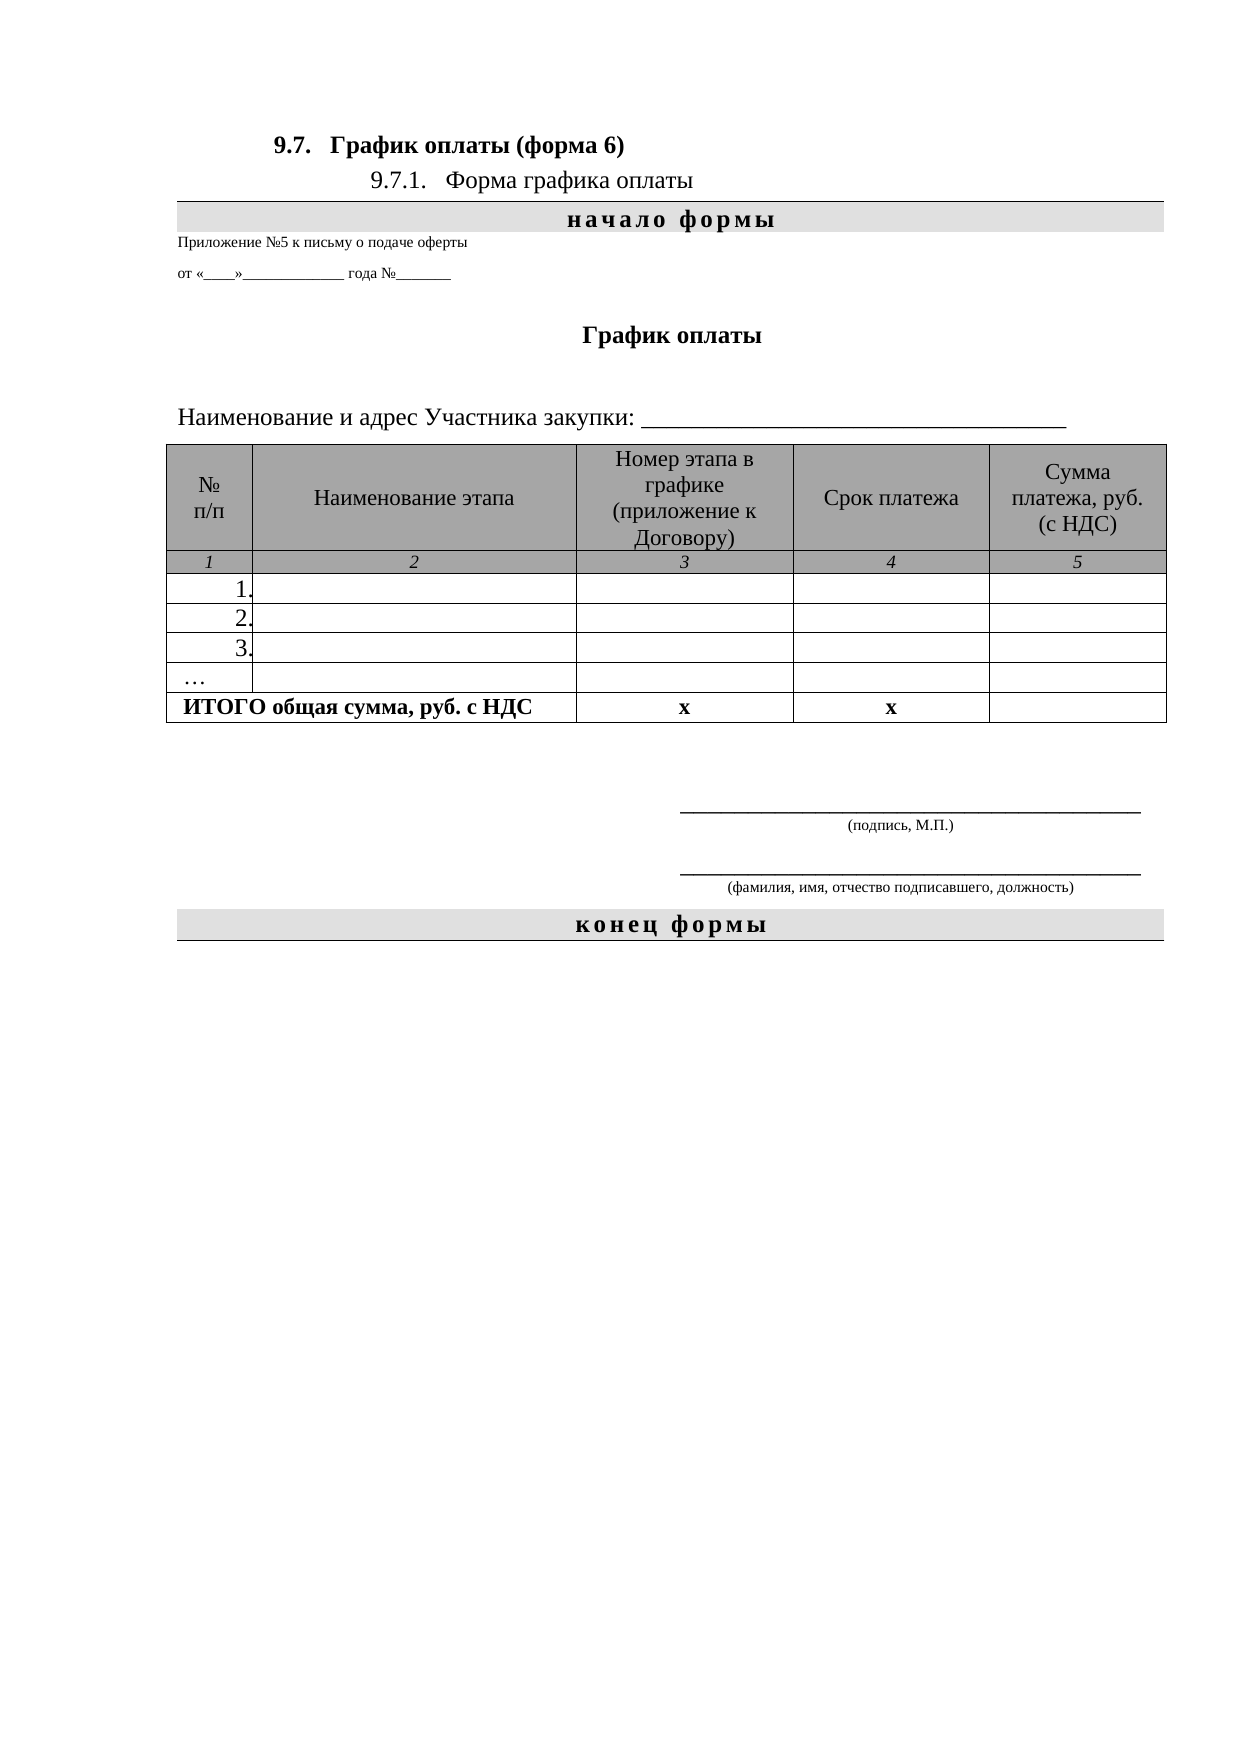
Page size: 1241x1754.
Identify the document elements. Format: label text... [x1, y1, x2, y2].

list Форма графика оплаты [370, 166, 1167, 194]
table_cell 2 [253, 551, 576, 573]
table_cell [794, 604, 989, 632]
text Наименование и адрес Участника закупки: __________________________________ [177, 402, 1167, 431]
table_cell [167, 633, 252, 662]
text начало формы [177, 202, 1164, 232]
table_cell [577, 663, 793, 692]
table_cell 5 [990, 551, 1166, 573]
table_cell __________________________________ (фамилия, имя, отчество подписавшего, должность) [650, 847, 1152, 909]
table_cell [990, 574, 1166, 602]
table_cell х [577, 693, 793, 722]
table_cell [253, 633, 576, 662]
table_cell [253, 574, 576, 602]
table_header Наименование этапа [253, 445, 576, 550]
table_cell 3 [577, 551, 793, 573]
table_cell … [167, 663, 252, 692]
text Приложение №5 к письму о подаче оферты от «____»_____________ года №_______ [177, 232, 1167, 295]
table_cell [990, 604, 1166, 632]
table_header Сумма платежа, руб. (с НДС) [990, 445, 1166, 550]
table_cell [794, 574, 989, 602]
table_cell 4 [794, 551, 989, 573]
table_header № п/п [167, 445, 252, 550]
table_cell [577, 574, 793, 602]
table_cell [577, 604, 793, 632]
table_header Срок платежа [794, 445, 989, 550]
text конец формы [177, 909, 1164, 940]
table_cell [794, 633, 989, 662]
list График оплаты (форма 6) [274, 131, 1167, 159]
table_cell [167, 574, 252, 602]
table_header __________________________________ (подпись, М.П.) [650, 754, 1152, 847]
table_cell [990, 693, 1166, 722]
table_cell [990, 663, 1166, 692]
table_cell х [794, 693, 989, 722]
text График оплаты [177, 320, 1167, 348]
table_cell [577, 633, 793, 662]
table_cell 1 [167, 551, 252, 573]
table_cell [990, 633, 1166, 662]
table_cell [167, 604, 252, 632]
table_cell [794, 663, 989, 692]
table_header Номер этапа в графике (приложение к Договору) [577, 445, 793, 550]
table_cell [253, 663, 576, 692]
table_cell [253, 604, 576, 632]
table_cell ИТОГО общая сумма, руб. с НДС [167, 693, 576, 722]
